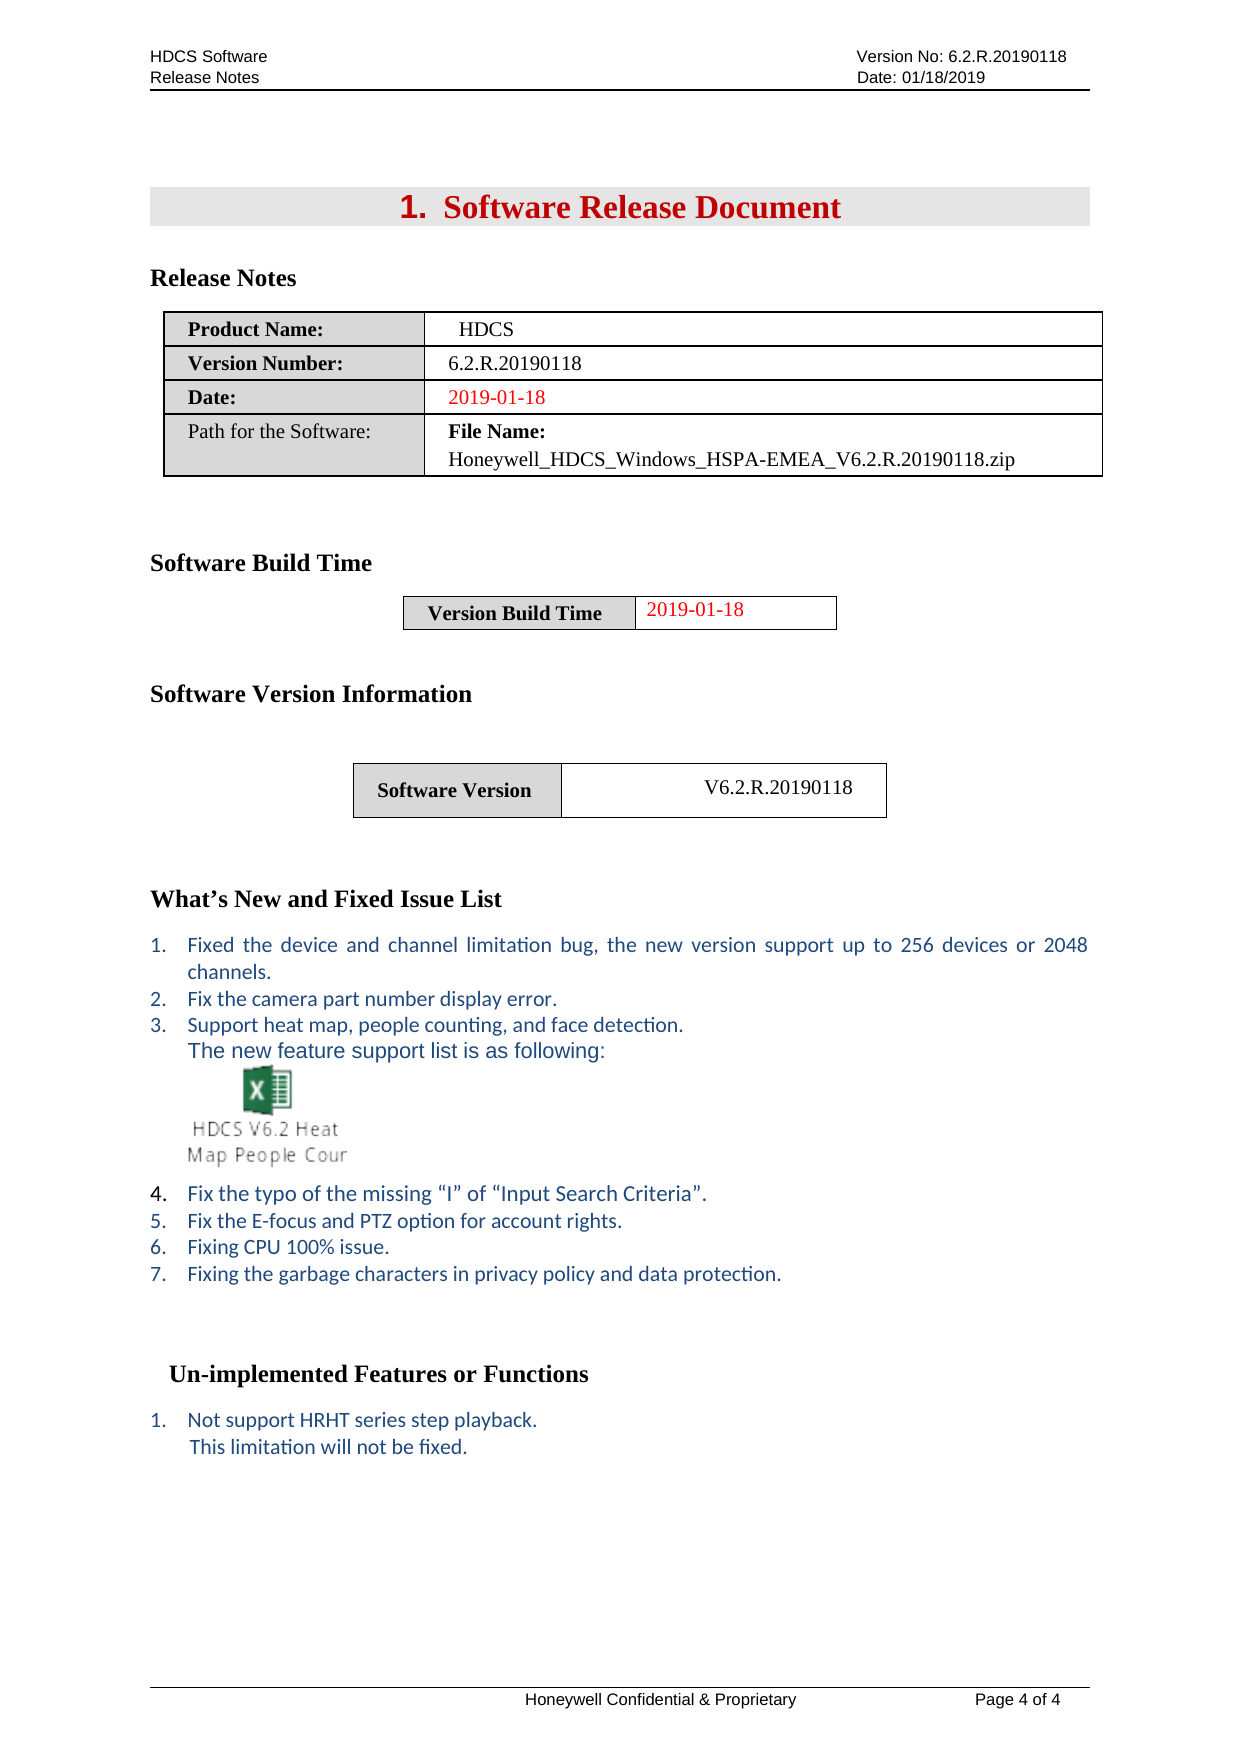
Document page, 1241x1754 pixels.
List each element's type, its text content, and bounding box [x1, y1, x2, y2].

table_header Software Version [354, 764, 561, 817]
list Fix the typo of the missing “I” of “Input Search Criteria”. [150, 1179, 1090, 1207]
list Fix the E-focus and PTZ option for account rights. [150, 1207, 1090, 1233]
list Fixing CPU 100% issue. [150, 1233, 1090, 1260]
table_header 2019-01-18 [636, 597, 836, 629]
text The new feature support list is as following: [187, 1038, 1090, 1063]
table_header Product Name: [165, 313, 424, 345]
list Not support HRHT series step playback. [150, 1406, 1090, 1433]
table_cell 6.2.R.20190118 [425, 347, 1102, 379]
subtitle What’s New and Fixed Issue List [150, 884, 1090, 913]
table_cell Path for the Software: [165, 415, 424, 475]
table_header HDCS [425, 313, 1102, 345]
list Fixing the garbage characters in privacy policy and data protection. [150, 1260, 1090, 1287]
subtitle Un-implemented Features or Functions [169, 1359, 1090, 1388]
list Fixed the device and channel limitation bug, the new version support up to 256 devices or 2048 channels. [150, 931, 1090, 985]
table_cell File Name: Honeywell_HDCS_Windows_HSPA-EMEA_V6.2.R.20190118.zip [425, 415, 1102, 475]
subtitle Software Release Document [150, 187, 1090, 226]
subtitle Software Build Time [150, 548, 1090, 577]
list Fix the camera part number display error. [150, 985, 1090, 1011]
table_cell Date: [165, 381, 424, 413]
table_cell 2019-01-18 [425, 381, 1102, 413]
table_header Version Build Time [404, 597, 635, 629]
table_header V6.2.R.20190118 [562, 764, 886, 817]
subtitle Software Version Information [150, 679, 1090, 708]
subtitle Release Notes [150, 263, 1090, 292]
table_cell Version Number: [165, 347, 424, 379]
text This limitation will not be fixed. [150, 1433, 1090, 1460]
list Support heat map, people counting, and face detection. [150, 1011, 1090, 1038]
